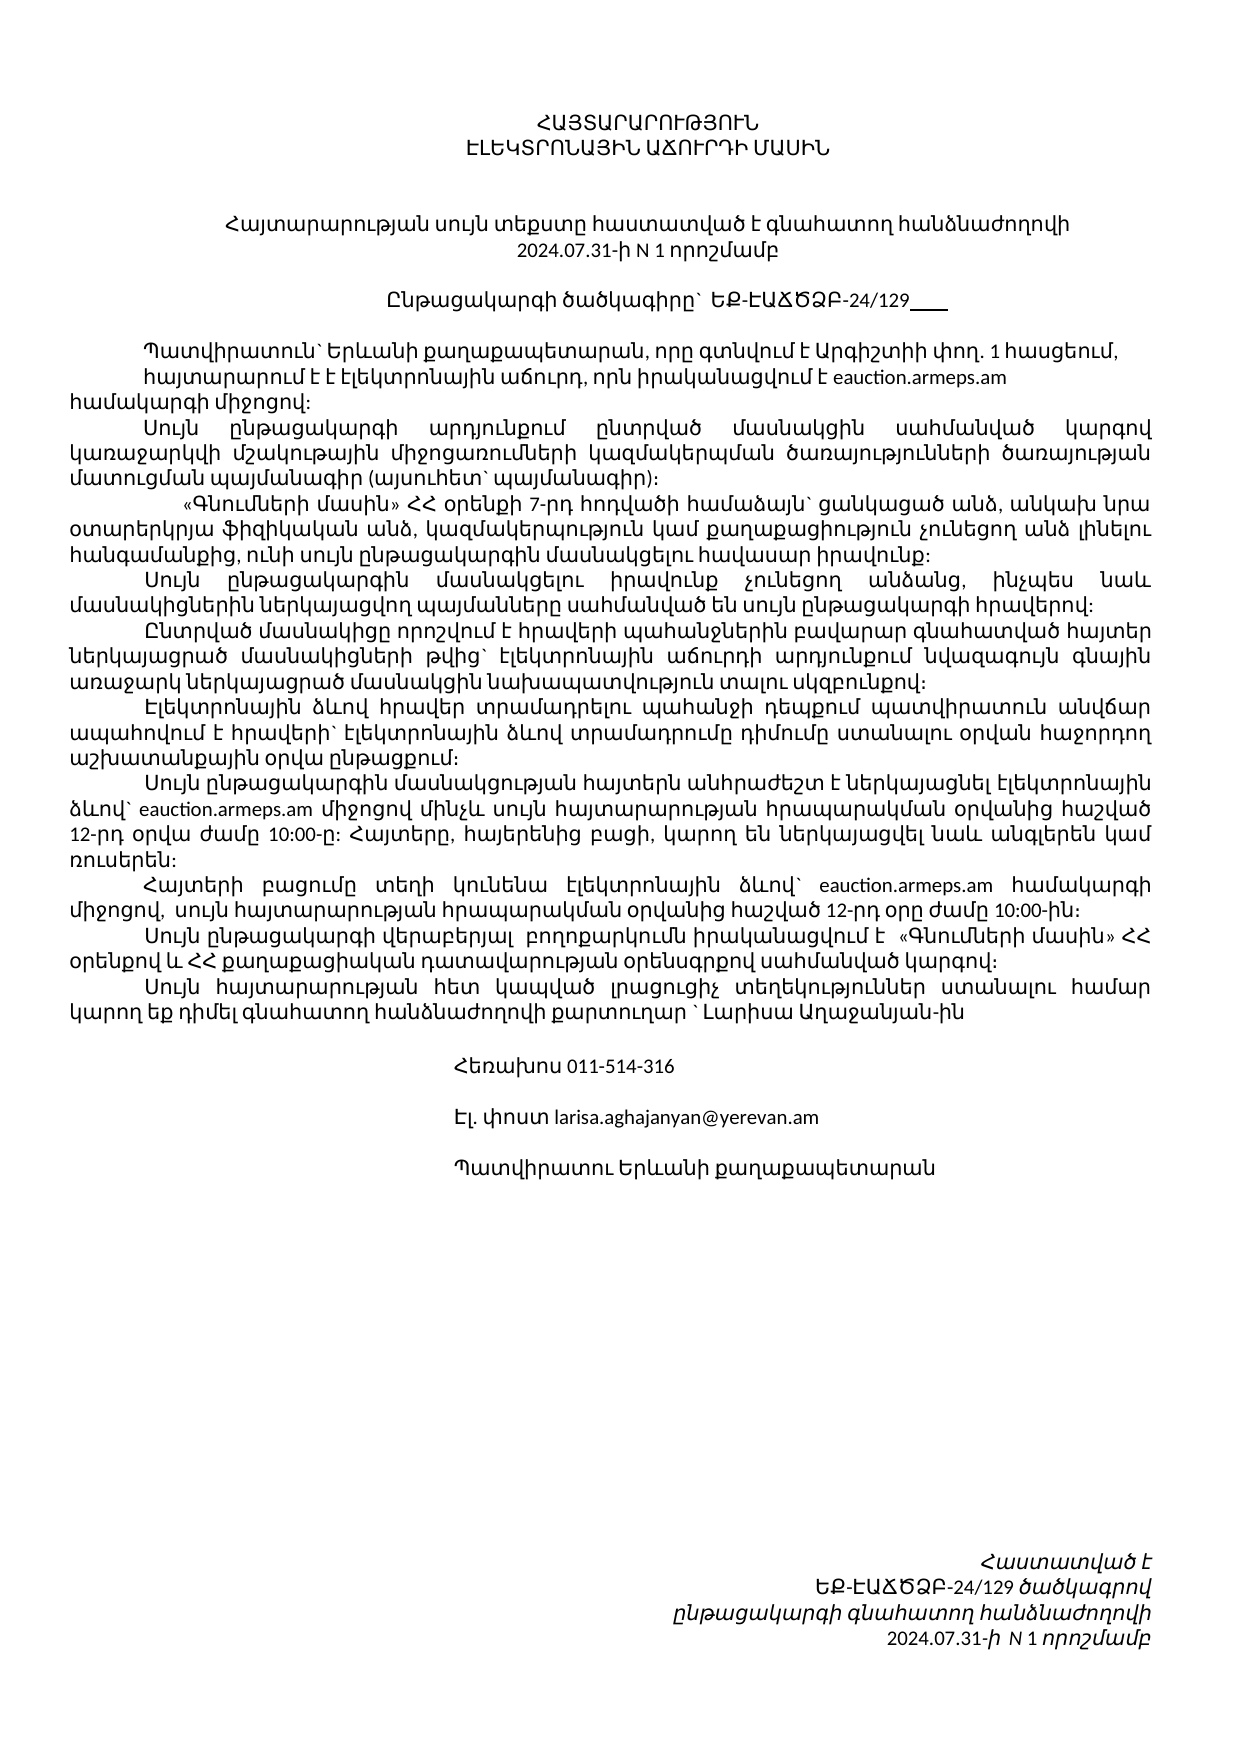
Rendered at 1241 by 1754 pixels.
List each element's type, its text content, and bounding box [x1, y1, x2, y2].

text Հայտարարության սույն տեքստը հաստատված է գնահատող հանձնաժողովի [69, 211, 1152, 237]
text Սույն ընթացակարգին մասնակցելու իրավունք չունեցող անձանց, ինչպես նաև մասնակիցներին ներկայացվող պայմանները սահմանված են սույն ընթացակարգի հրավերով: [69, 567, 1152, 618]
text «Գնումների մասին» ՀՀ օրենքի 7-րդ հոդվածի համաձայն` ցանկացած անձ, անկախ նրա օտարերկրյա ֆիզիկական անձ, կազմակերպություն կամ քաղաքացիություն չունեցող անձ լինելու հանգամանքից, ունի սույն ընթացակարգին մասնակցելու հավասար իրավունք: [69, 491, 1152, 567]
text ԷԼԵԿՏՐՈՆԱՅԻՆ ԱՃՈՒՐԴԻ ՄԱՍԻՆ [69, 135, 1152, 161]
text Էլեկտրոնային ձևով հրավեր տրամադրելու պահանջի դեպքում պատվիրատուն անվճար ապահովում է հրավերի` էլեկտրոնային ձևով տրամադրումը դիմումը ստանալու օրվան հաջորդող աշխատանքային օրվա ընթացքում։ [69, 694, 1152, 771]
text Սույն հայտարարության հետ կապված լրացուցիչ տեղեկություններ ստանալու համար կարող եք դիմել գնահատող հանձնաժողովի քարտուղար ` Լարիսա Աղաջանյան-ին [69, 974, 1152, 1025]
text Սույն ընթացակարգի արդյունքում ընտրված մասնակցին սահմանված կարգով կառաջարկվի մշակութային միջոցառումների կազմակերպման ծառայությունների ծառայության մատուցման պայմանագիր (այսուհետ` պայմանագիր)։ [69, 415, 1152, 491]
text ԵՔ-ԷԱՃԾՁԲ-24/129 ծածկագրով [69, 1574, 1152, 1600]
text Ընթացակարգի ծածկագիրը` ԵՔ-ԷԱՃԾՁԲ-24/129 [69, 288, 1152, 313]
text Սույն ընթացակարգի վերաբերյալ բողոքարկումն իրականացվում է «Գնումների մասին» ՀՀ օրենքով և ՀՀ քաղաքացիական դատավարության օրենսգրքով սահմանված կարգով։ [69, 923, 1152, 974]
text Պատվիրատու Երևանի քաղաքապետարան [69, 1155, 1152, 1180]
text ՀԱՅՏԱՐԱՐՈՒԹՅՈՒՆ [69, 110, 1152, 135]
text Հայտերի բացումը տեղի կունենա էլեկտրոնային ձևով` eauction.armeps.am համակարգի միջոցով, սույն հայտարարության հրապարակման օրվանից հաշված 12-րդ օրը ժամը 10:00-ին։ [69, 872, 1152, 923]
text Սույն ընթացակարգին մասնակցության հայտերն անհրաժեշտ է ներկայացնել էլեկտրոնային ձևով` eauction.armeps.am միջոցով մինչև սույն հայտարարության հրապարակման օրվանից հաշված 12-րդ օրվա ժամը 10:00-ը: Հայտերը, հայերենից բացի, կարող են ներկայացվել նաև անգլերեն կամ ռուսերեն: [69, 771, 1152, 872]
text ընթացակարգի գնահատող հանձնաժողովի [69, 1600, 1152, 1625]
text Էլ. փոստ larisa.aghajanyan@yerevan.am [69, 1104, 1152, 1129]
text Հեռախոս 011-514-316 [69, 1053, 1152, 1078]
text 2024.07.31 -ի N 1 որոշմամբ [69, 237, 1152, 262]
text Հաստատված է [69, 1549, 1152, 1574]
text Ընտրված մասնակիցը որոշվում է հրավերի պահանջներին բավարար գնահատված հայտեր ներկայացրած մասնակիցների թվից` էլեկտրոնային աճուրդի արդյունքում նվազագույն գնային առաջարկ ներկայացրած մասնակցին նախապատվություն տալու սկզբունքով։ [69, 618, 1152, 694]
text Պատվիրատուն` Երևանի քաղաքապետարան, որը գտնվում է Արգիշտիի փող. 1 հասցեում, [69, 338, 1152, 364]
text հայտարարում է է էլեկտրոնային աճուրդ, որն իրականացվում է eauction.armeps.am համակարգի միջոցով: [69, 364, 1152, 415]
text 2024.07.31 -ի N 1 որոշմամբ [69, 1625, 1152, 1651]
